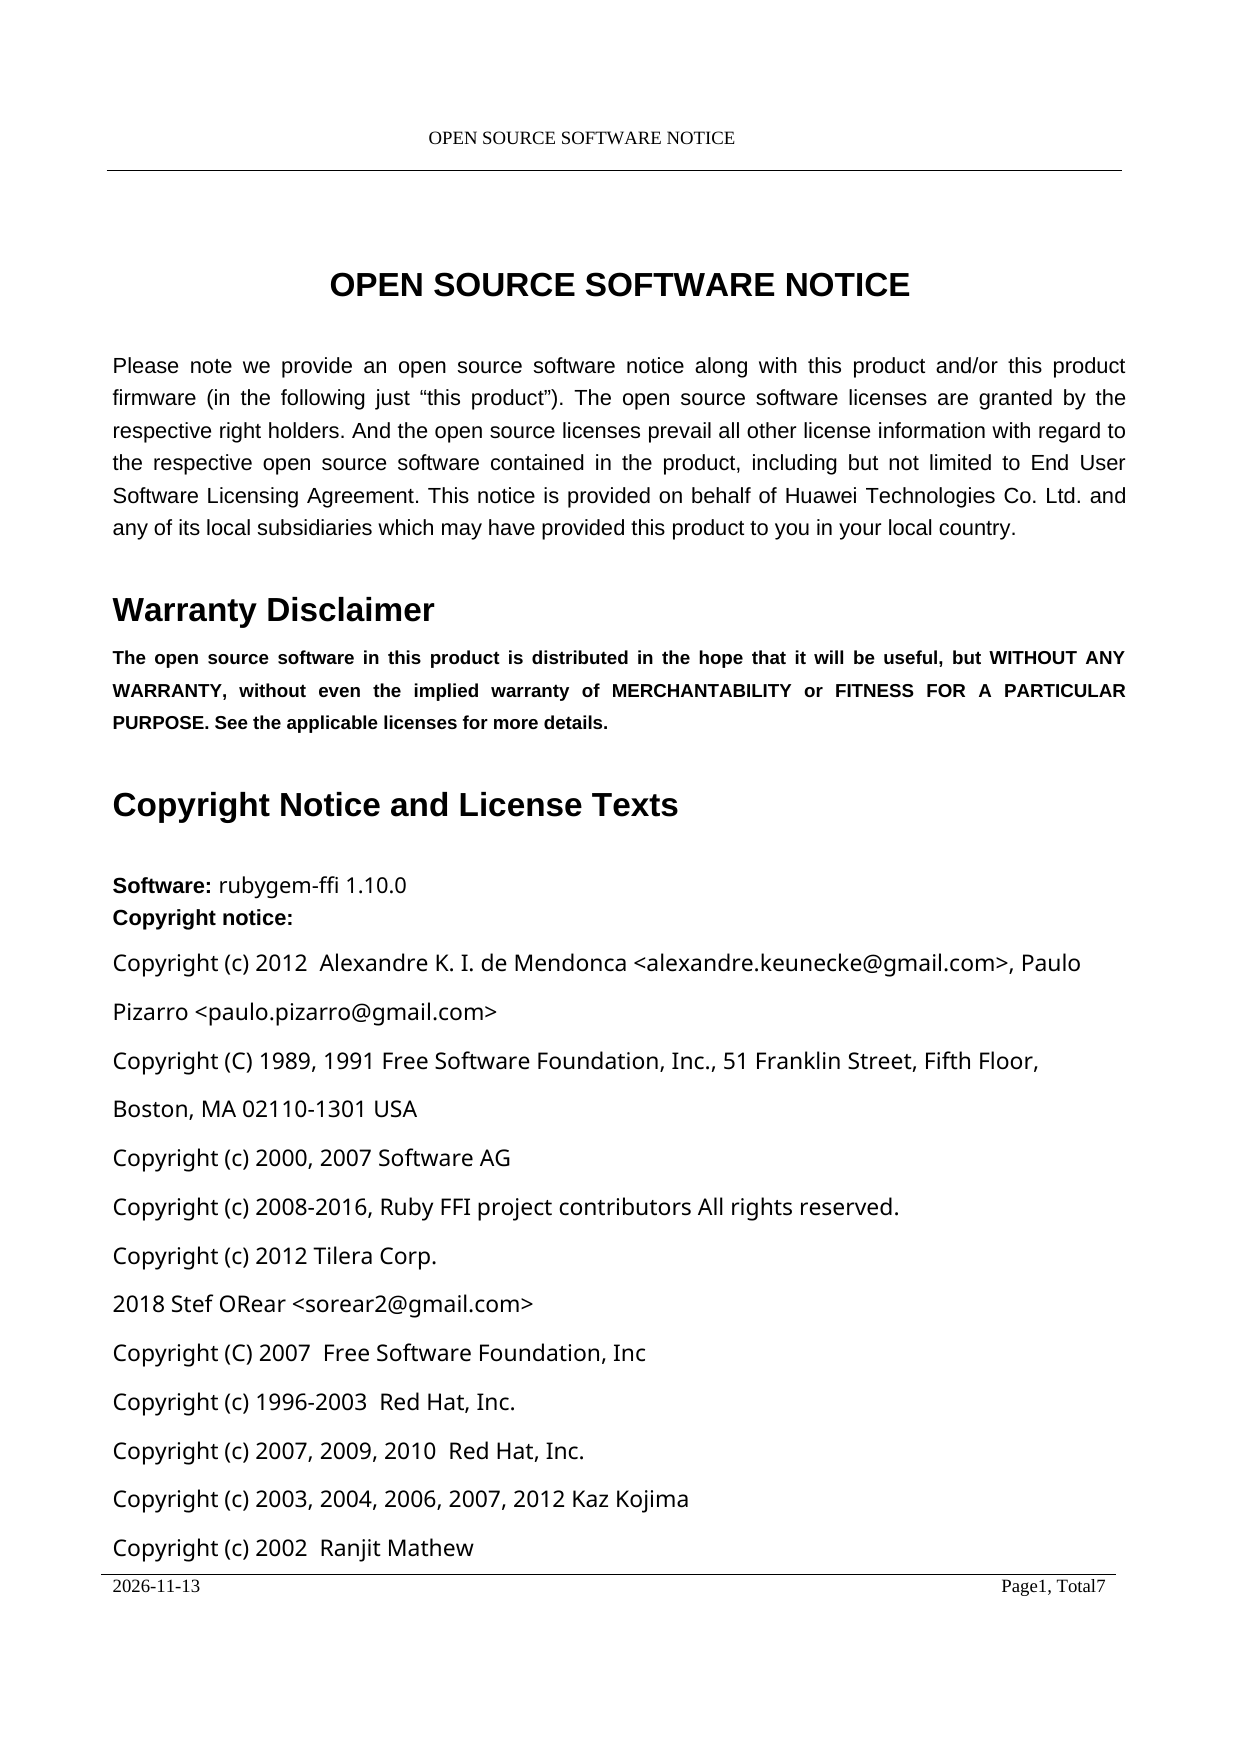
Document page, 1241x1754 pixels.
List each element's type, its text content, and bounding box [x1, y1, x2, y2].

text Copyright Notice and License Texts [112, 771, 1128, 836]
text OPEN SOURCE SOFTWARE NOTICE [112, 251, 1128, 316]
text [112, 947, 1128, 1564]
text Copyright notice: [112, 901, 1128, 934]
text Please note we provide an open source software notice along with this product and/or this product firmware (in the following just “this product”). The open source software licenses are granted by the respective right holders. And the open source licenses prevail all other license information with regard to the respective open source software contained in the product, including but not limited to End User Software Licensing Agreement. This notice is provided on behalf of Huawei Technologies Co. Ltd. and any of its local subsidiaries which may have provided this product to you in your local country. [112, 349, 1128, 544]
text Warranty Disclaimer [112, 576, 1128, 641]
text Software: rubygem-ffi 1.10.0 [112, 869, 1128, 901]
text The open source software in this product is distributed in the hope that it will be useful, but WITHOUT ANY WARRANTY, without even the implied warranty of MERCHANTABILITY or FITNESS FOR A PARTICULAR PURPOSE. See the applicable licenses for more details. [112, 641, 1128, 739]
